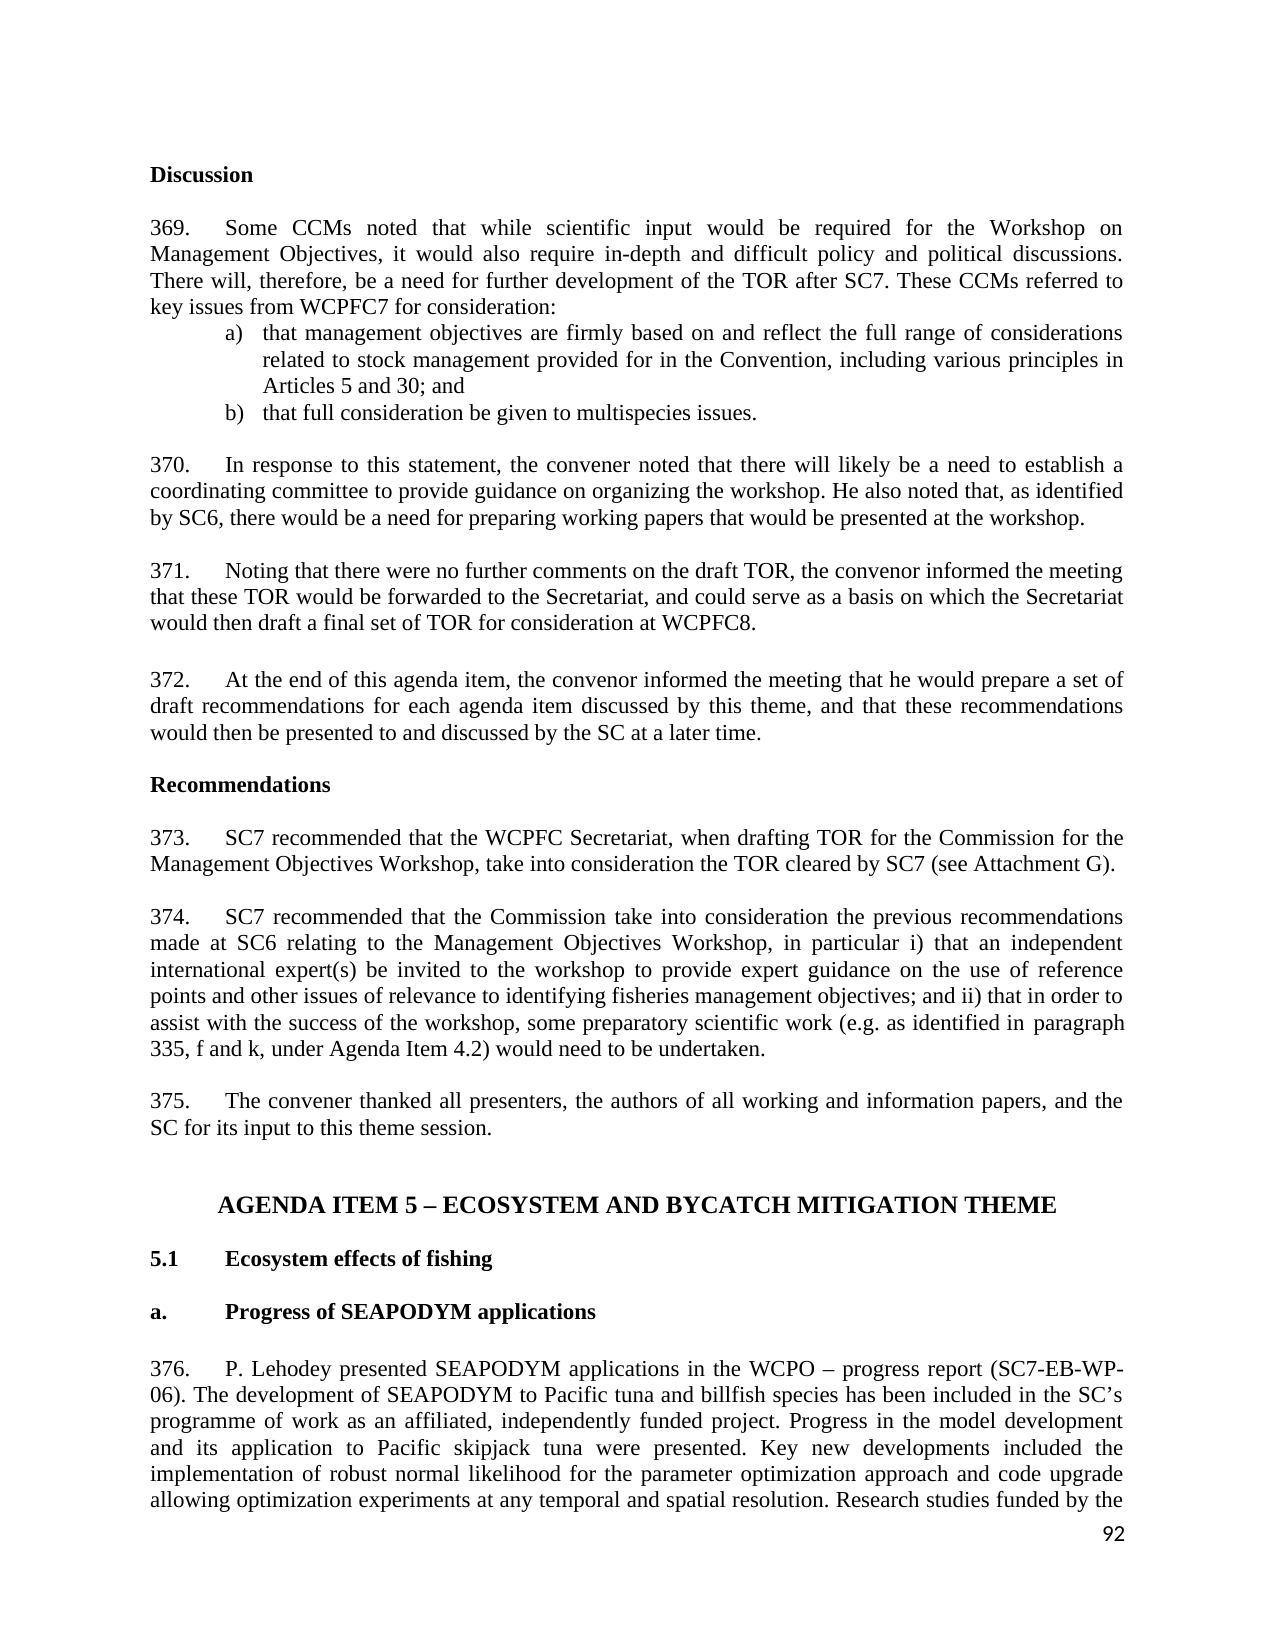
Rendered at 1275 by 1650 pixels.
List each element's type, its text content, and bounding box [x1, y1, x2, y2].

list In response to this statement, the convener noted that there will likely be a need to establish a coordinating committee to provide guidance on organizing the workshop. He also noted that, as identified by SC6, there would be a need for preparing working papers that would be presented at the workshop. [150, 451, 1125, 530]
text Recommendations [150, 771, 1125, 798]
list that full consideration be given to multispecies issues. [225, 398, 1125, 425]
subtitle AGENDA ITEM 5 – ECOSYSTEM AND BYCATCH MITIGATION THEME [150, 1190, 1125, 1219]
list that management objectives are firmly based on and reflect the full range of considerations related to stock management provided for in the Convention, including various principles in Articles 5 and 30; and [225, 319, 1125, 398]
text 5.1 Ecosystem effects of fishing [150, 1245, 1125, 1272]
list Progress of SEAPODYM applications [150, 1298, 1125, 1324]
list Some CCMs noted that while scientific input would be required for the Workshop on Management Objectives, it would also require in-depth and difficult policy and political discussions. There will, therefore, be a need for further development of the TOR after SC7. These CCMs referred to key issues from WCPFC7 for consideration: [150, 214, 1125, 319]
list At the end of this agenda item, the convenor informed the meeting that he would prepare a set of draft recommendations for each agenda item discussed by this theme, and that these recommendations would then be presented to and discussed by the SC at a later time. [150, 666, 1125, 745]
list SC7 recommended that the WCPFC Secretariat, when drafting TOR for the Commission for the Management Objectives Workshop, take into consideration the TOR cleared by SC7 (see Attachment G). [150, 824, 1125, 877]
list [150, 1355, 1125, 1513]
text Discussion [150, 161, 1125, 188]
list SC7 recommended that the Commission take into consideration the previous recommendations made at SC6 relating to the Management Objectives Workshop, in particular i) that an independent international expert(s) be invited to the workshop to provide expert guidance on the use of reference points and other issues of relevance to identifying fisheries management objectives; and ii) that in order to assist with the success of the workshop, some preparatory scientific work (e.g. as identified in paragraph 335, f and k, under Agenda Item 4.2) would need to be undertaken. [150, 903, 1125, 1061]
list The convener thanked all presenters, the authors of all working and information papers, and the SC for its input to this theme session. [150, 1088, 1125, 1140]
list Noting that there were no further comments on the draft TOR, the convenor informed the meeting that these TOR would be forwarded to the Secretariat, and could serve as a basis on which the Secretariat would then draft a final set of TOR for consideration at WCPFC8. [150, 557, 1125, 636]
